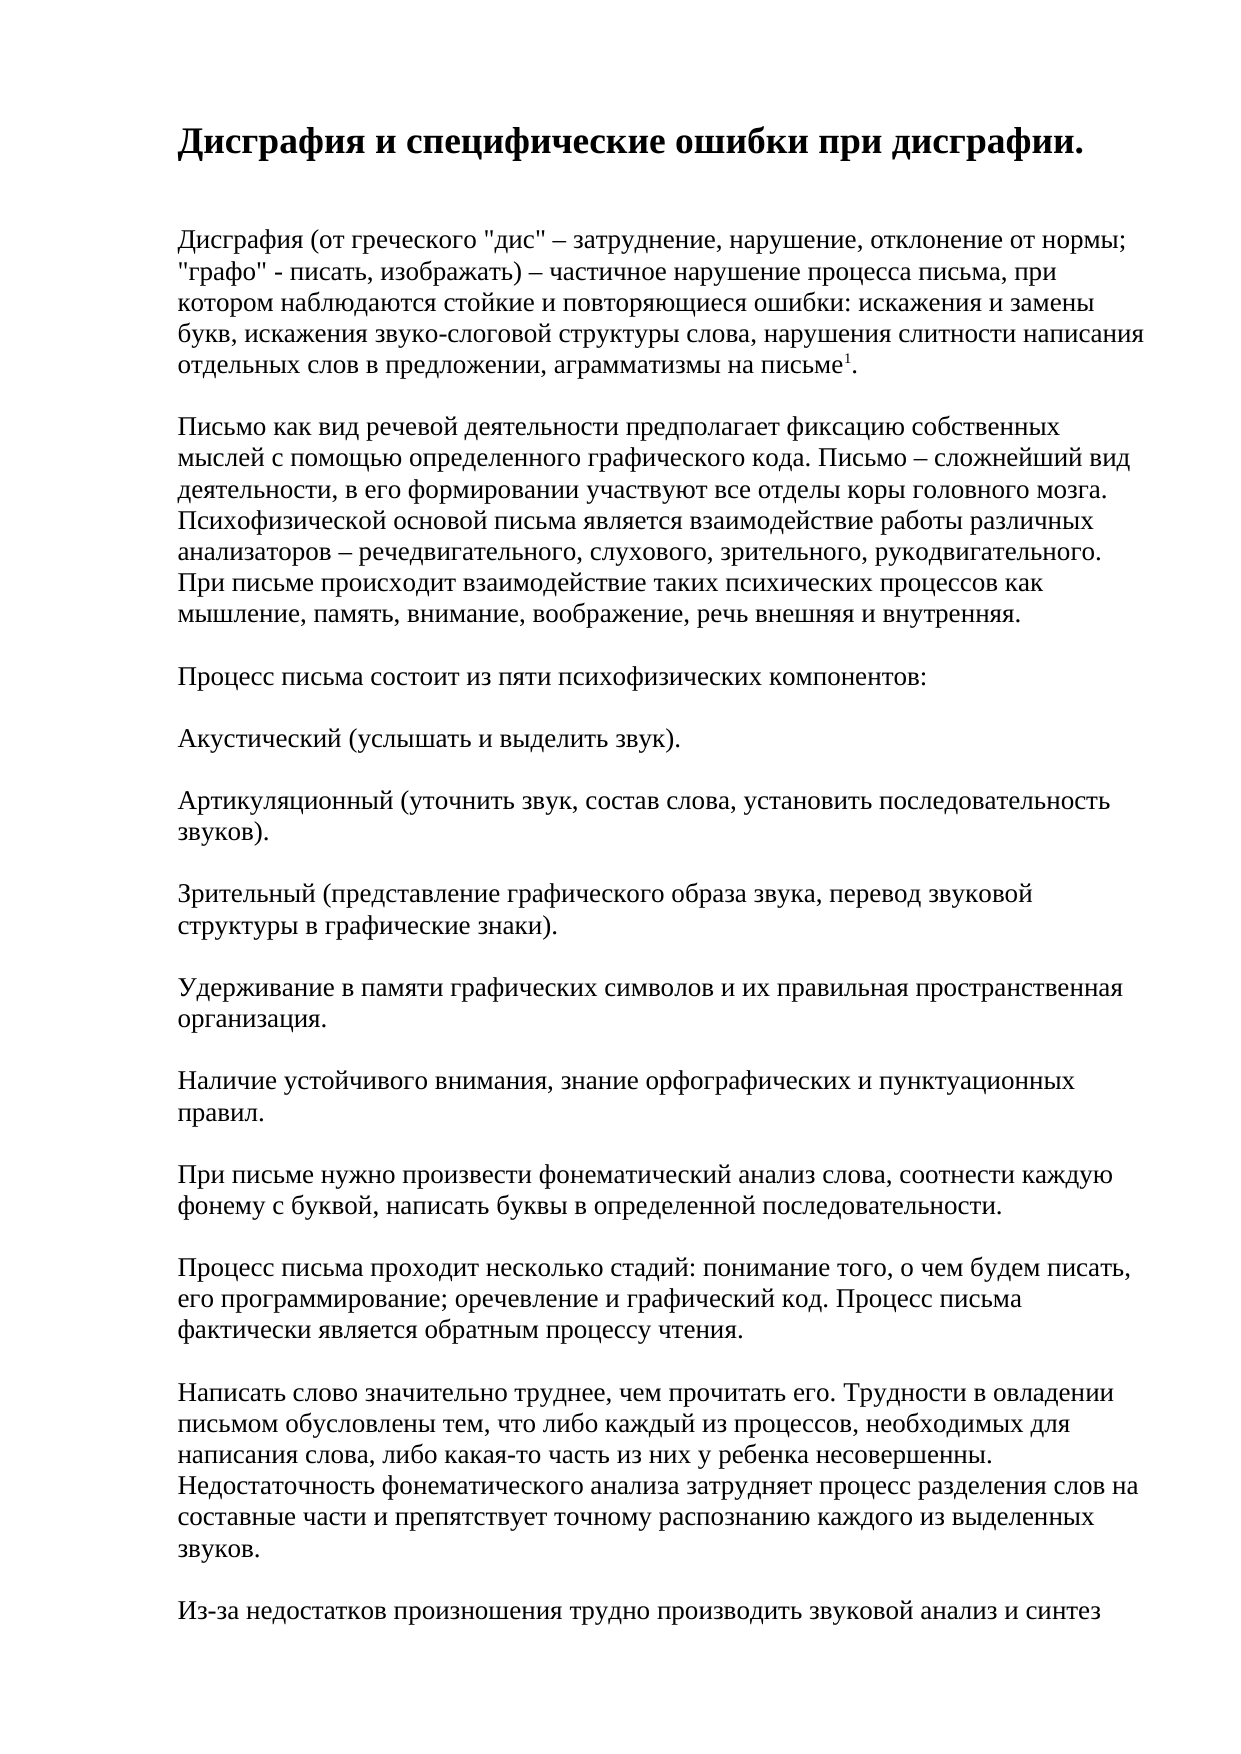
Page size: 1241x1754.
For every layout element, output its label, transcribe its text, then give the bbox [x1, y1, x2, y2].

text Дисграфия и специфические ошибки при дисграфии. [177, 118, 1152, 161]
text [177, 161, 1152, 1625]
